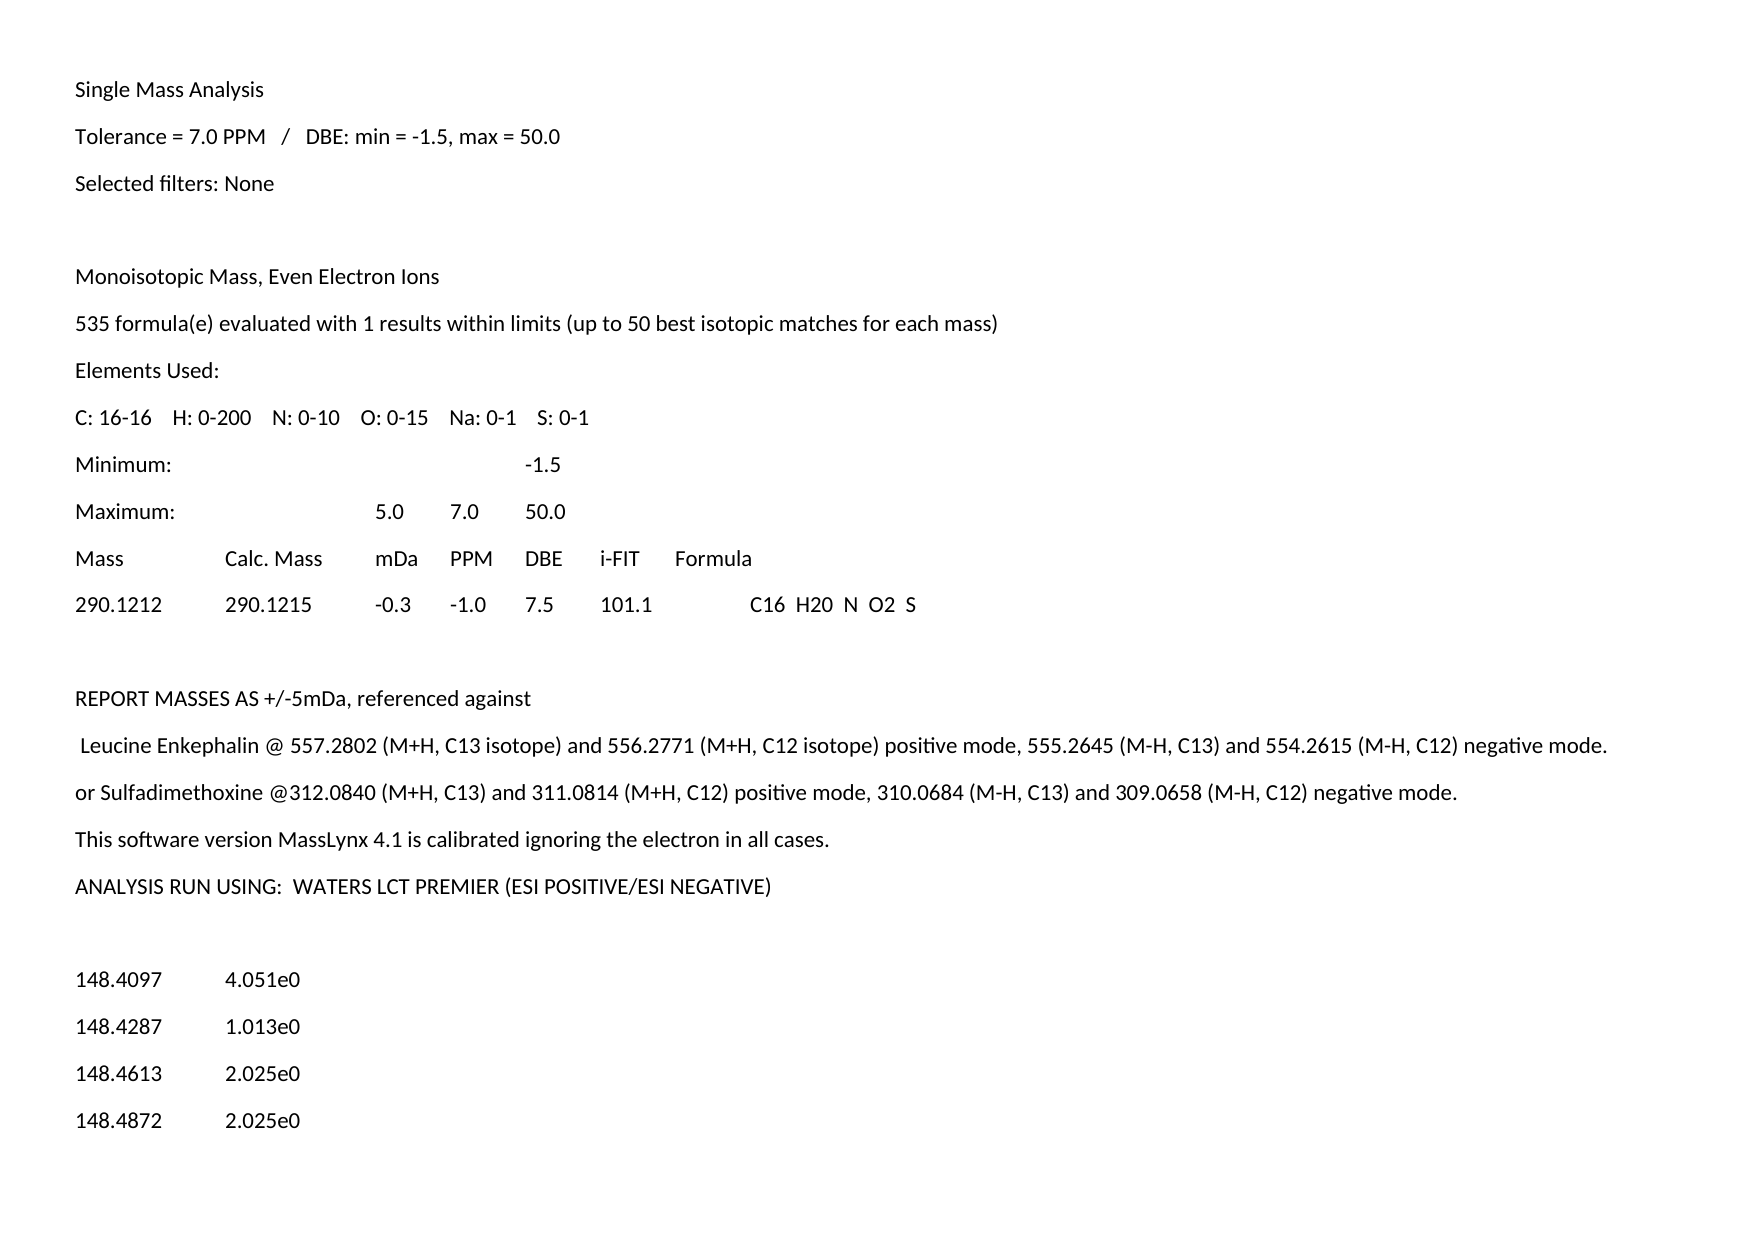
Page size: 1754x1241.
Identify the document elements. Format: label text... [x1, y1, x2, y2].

text Leucine Enkephalin @ 557.2802 (M+H, C13 isotope) and 556.2771 (M+H, C12 isotope) positive mode, 555.2645 (M-H, C13) and 554.2615 (M-H, C12) negative mode. [75, 731, 1679, 759]
text Tolerance = 7.0 PPM / DBE: min = -1.5, max = 50.0 [75, 122, 1679, 150]
text 148.4872 2.025e0 [75, 1106, 1679, 1134]
text ANALYSIS RUN USING: WATERS LCT PREMIER (ESI POSITIVE/ESI NEGATIVE) [75, 872, 1679, 900]
text This software version MassLynx 4.1 is calibrated ignoring the electron in all cases. [75, 825, 1679, 853]
text REPORT MASSES AS +/-5mDa, referenced against [75, 684, 1679, 712]
text C: 16-16 H: 0-200 N: 0-10 O: 0-15 Na: 0-1 S: 0-1 [75, 403, 1679, 431]
text Elements Used: [75, 356, 1679, 384]
text Monoisotopic Mass, Even Electron Ions [75, 262, 1679, 291]
text Selected filters: None [75, 169, 1679, 197]
text or Sulfadimethoxine @312.0840 (M+H, C13) and 311.0814 (M+H, C12) positive mode, 310.0684 (M-H, C13) and 309.0658 (M-H, C12) negative mode. [75, 778, 1679, 806]
text Minimum: -1.5 [75, 450, 1679, 478]
text Single Mass Analysis [75, 75, 1679, 103]
text Maximum: 5.0 7.0 50.0 [75, 497, 1679, 525]
text Mass Calc. Mass mDa PPM DBE i-FIT Formula [75, 544, 1679, 572]
text 148.4097 4.051e0 [75, 966, 1679, 994]
text 290.1212 290.1215 -0.3 -1.0 7.5 101.1 C16 H20 N O2 S [75, 591, 1679, 619]
text 535 formula(e) evaluated with 1 results within limits (up to 50 best isotopic matches for each mass) [75, 309, 1679, 337]
text 148.4287 1.013e0 [75, 1012, 1679, 1041]
text 148.4613 2.025e0 [75, 1059, 1679, 1087]
